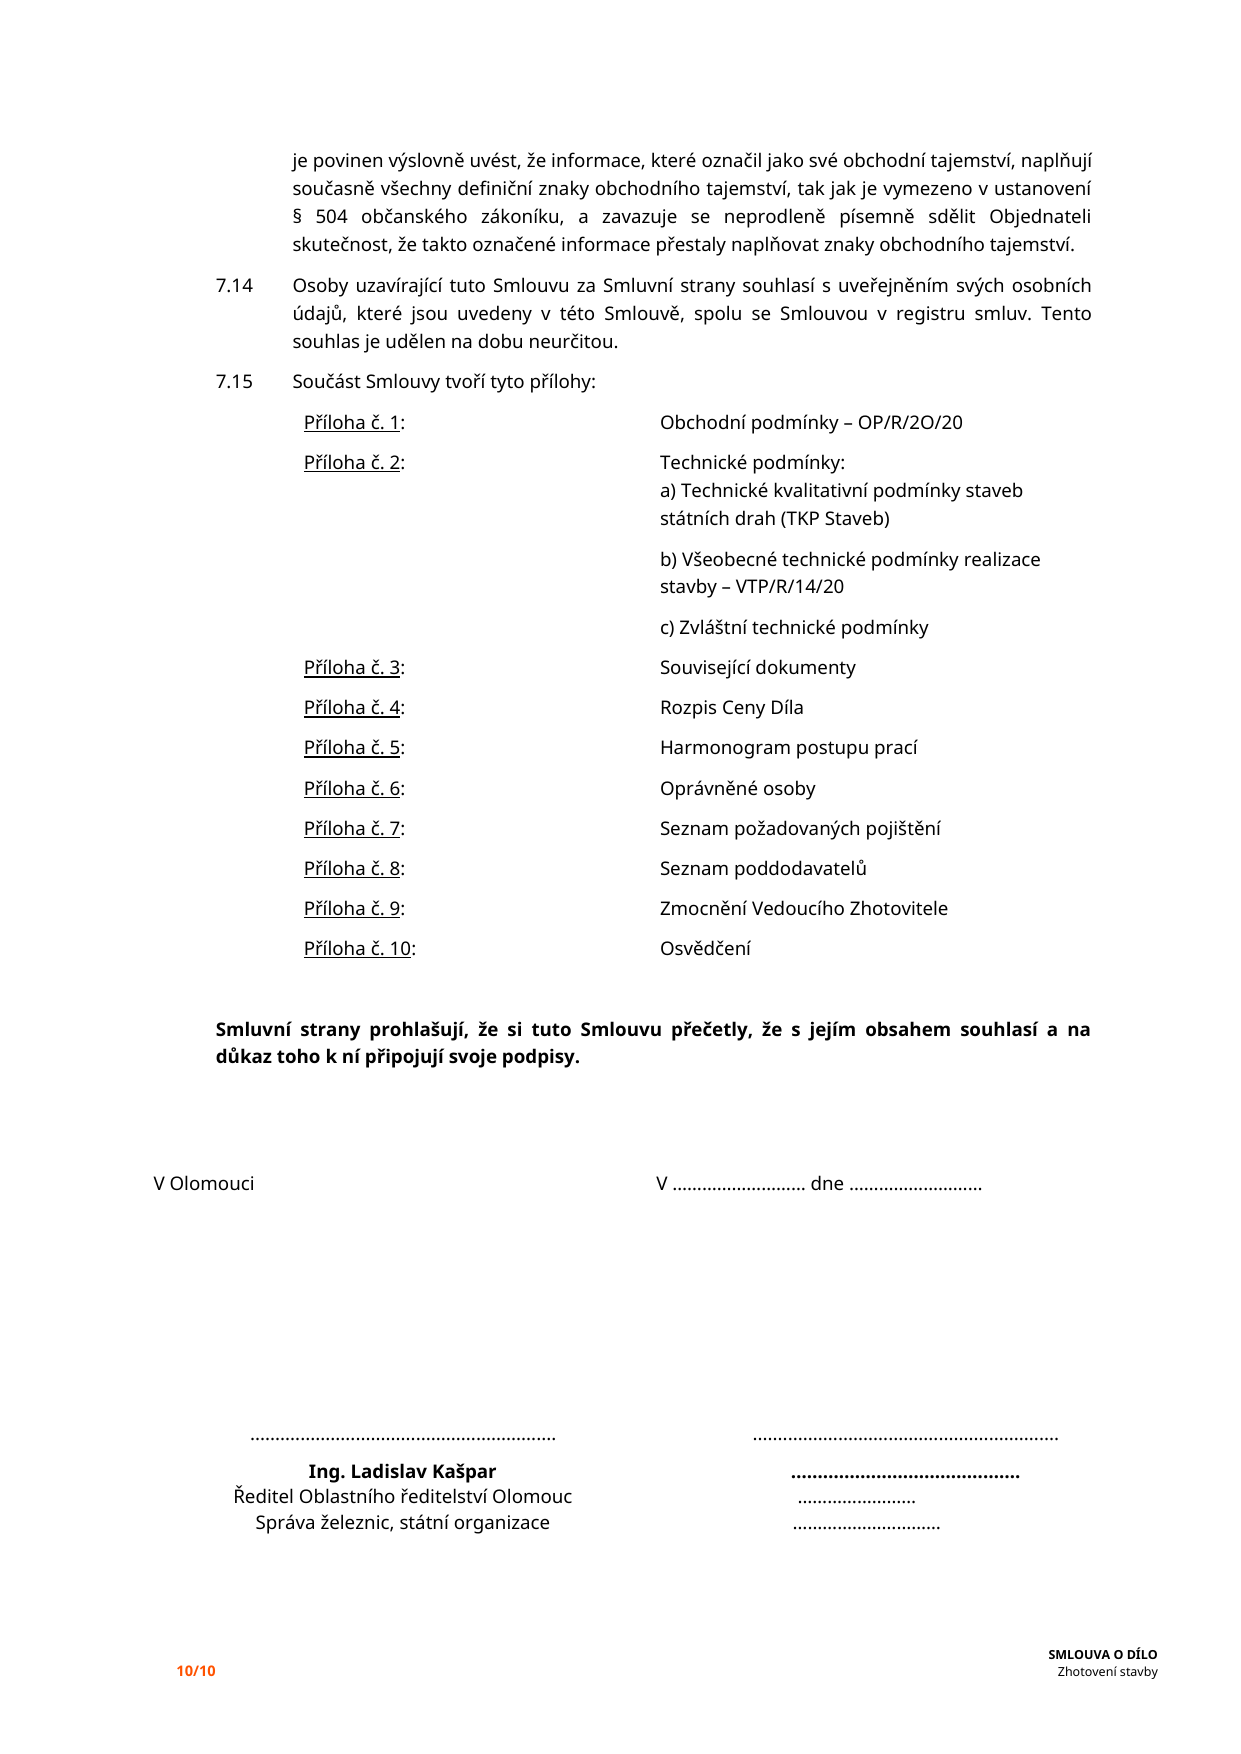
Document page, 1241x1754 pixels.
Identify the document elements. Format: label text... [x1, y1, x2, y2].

table_cell Seznam požadovaných pojištění [572, 815, 1093, 855]
text Osoby uzavírající tuto Smlouvu za Smluvní strany souhlasí s uveřejněním svých osobních údajů, které jsou uvedeny v této Smlouvě, spolu se Smlouvou v registru smluv. Tento souhlas je udělen na dobu neurčitou. [216, 272, 1093, 354]
table_cell Příloha č. 8: [216, 855, 572, 895]
text Smluvní strany prohlašují, že si tuto Smlouvu přečetly, že s jejím obsahem souhlasí a na důkaz toho k ní připojují svoje podpisy. [216, 1016, 1093, 1069]
table_header V ……………………… dne ……………………… [654, 1125, 1157, 1417]
table_header Příloha č. 1: [216, 409, 572, 449]
table_cell Příloha č. 10: [216, 935, 572, 975]
table_cell Zmocnění Vedoucího Zhotovitele [572, 895, 1093, 935]
table_header V Olomouci [151, 1125, 654, 1417]
table_cell Oprávněné osoby [572, 775, 1093, 815]
table_cell Příloha č. 9: [216, 895, 572, 935]
table_cell Technické podmínky: a) Technické kvalitativní podmínky staveb státních drah (TKP Staveb) b) Všeobecné technické podmínky realizace stavby – VTP/R/14/20 c) Zvláštní technické podmínky [572, 449, 1093, 654]
table_cell Příloha č. 3: [216, 655, 572, 694]
table_cell Osvědčení [572, 935, 1093, 975]
text Součást Smlouvy tvoří tyto přílohy: [216, 369, 1093, 394]
table_cell Příloha č. 6: [216, 775, 572, 815]
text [216, 147, 1093, 257]
table_header Obchodní podmínky – OP/R/2O/20 [572, 409, 1093, 449]
table_cell Rozpis Ceny Díla [572, 695, 1093, 735]
table_cell Seznam poddodavatelů [572, 855, 1093, 895]
table_cell ............................................................. Ing. Ladislav Kašpar Ředitel Oblastního ředitelství Olomouc Správa železnic, státní organizace [151, 1417, 654, 1535]
table_cell Související dokumenty [572, 655, 1093, 694]
table_cell Příloha č. 7: [216, 815, 572, 855]
table_cell Harmonogram postupu prací [572, 735, 1093, 775]
table_cell Příloha č. 5: [216, 735, 572, 775]
table_cell Příloha č. 4: [216, 695, 572, 735]
table_cell Příloha č. 2: [216, 449, 572, 654]
table_cell ............................................................. ……………………………………. …………………… ………………………… [654, 1417, 1157, 1535]
